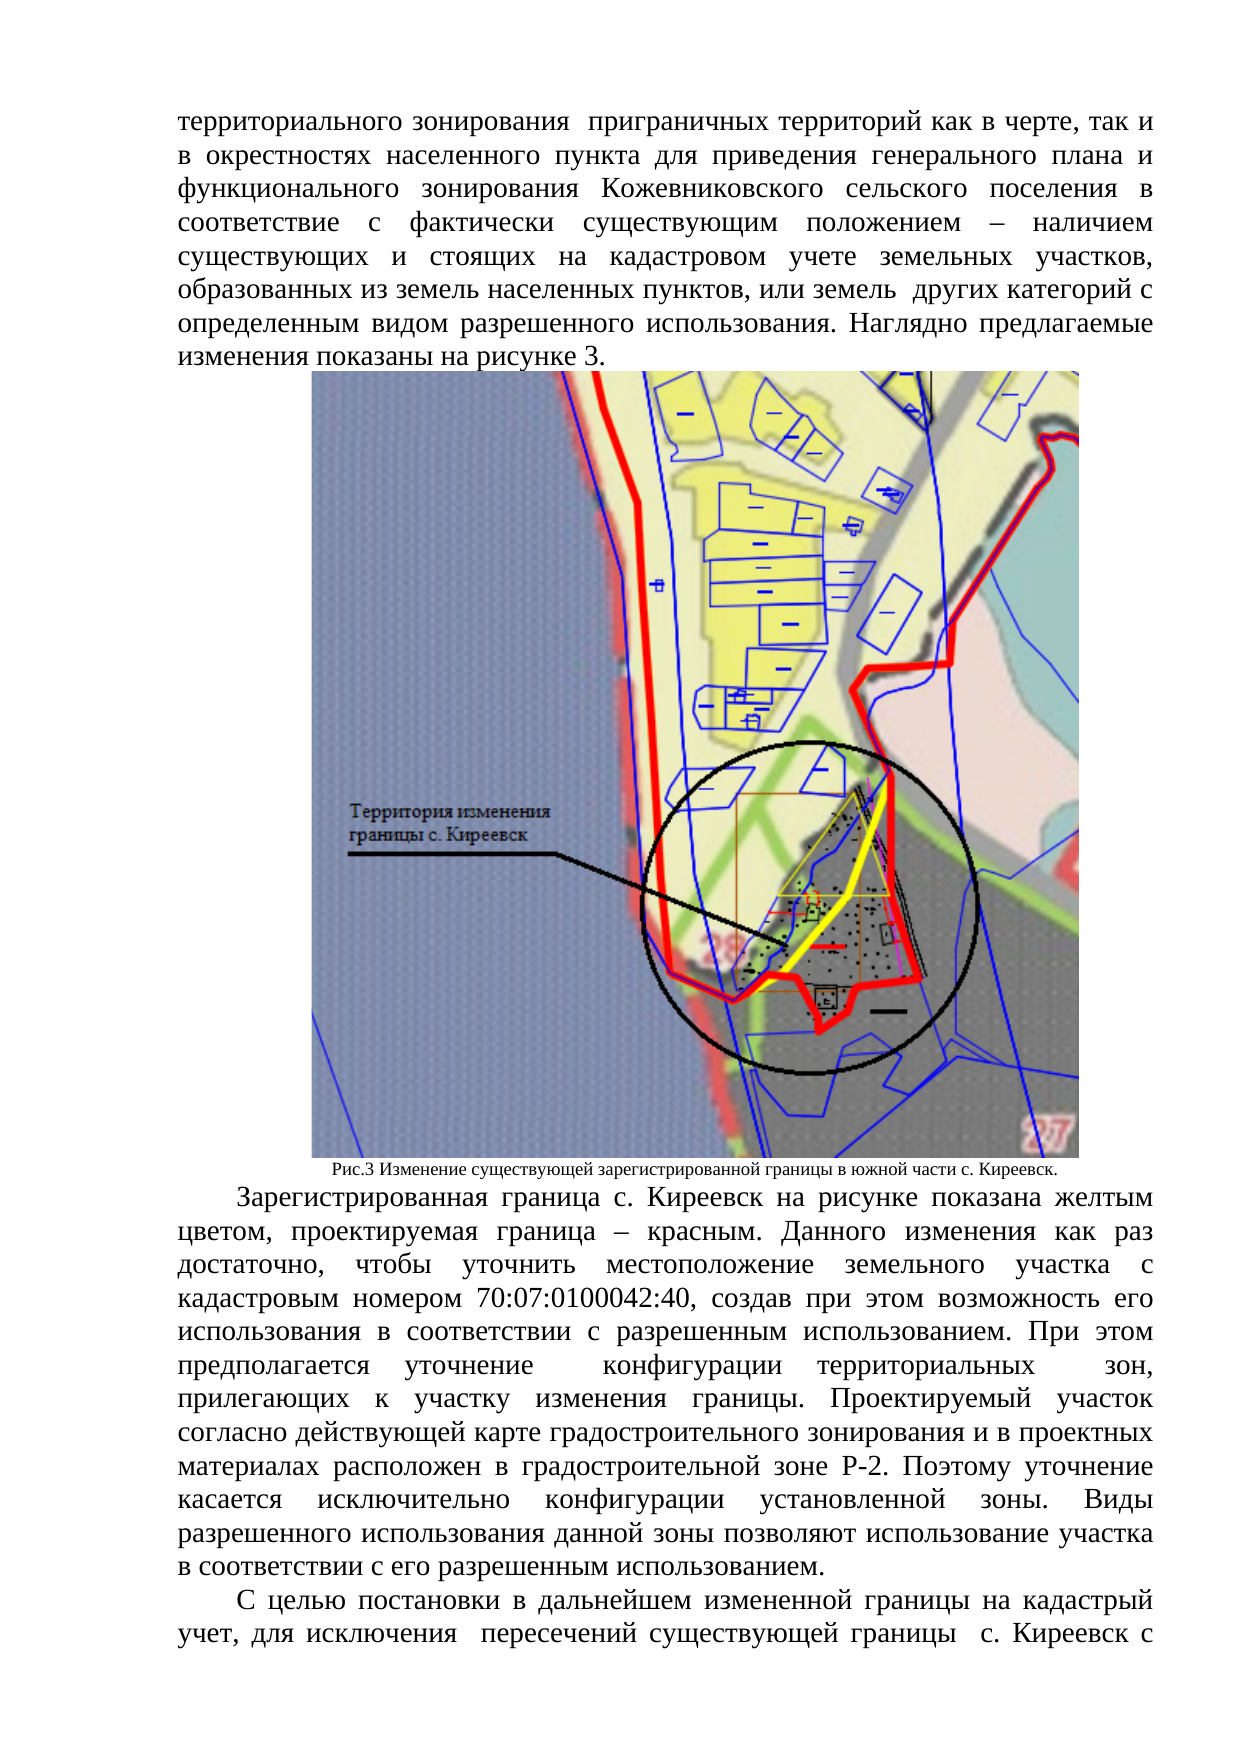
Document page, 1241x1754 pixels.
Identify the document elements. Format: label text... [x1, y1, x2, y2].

picture [311, 371, 1079, 1158]
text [177, 1582, 1154, 1649]
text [177, 103, 1154, 372]
text Рис.3 Изменение существующей зарегистрированной границы в южной части с. Киреевск. [177, 1158, 1154, 1179]
text Зарегистрированная граница с. Киреевск на рисунке показана желтым цветом, проектируемая граница – красным. Данного изменения как раз достаточно, чтобы уточнить местоположение земельного участка с кадастровым номером 70:07:0100042:40, создав при этом возможность его использования в соответствии с разрешенным использованием. При этом предполагается уточнение конфигурации территориальных зон, прилегающих к участку изменения границы. Проектируемый участок согласно действующей карте градостроительного зонирования и в проектных материалах расположен в градостроительной зоне Р-2. Поэтому уточнение касается исключительно конфигурации установленной зоны. Виды разрешенного использования данной зоны позволяют использование участка в соответствии с его разрешенным использованием. [177, 1179, 1154, 1582]
